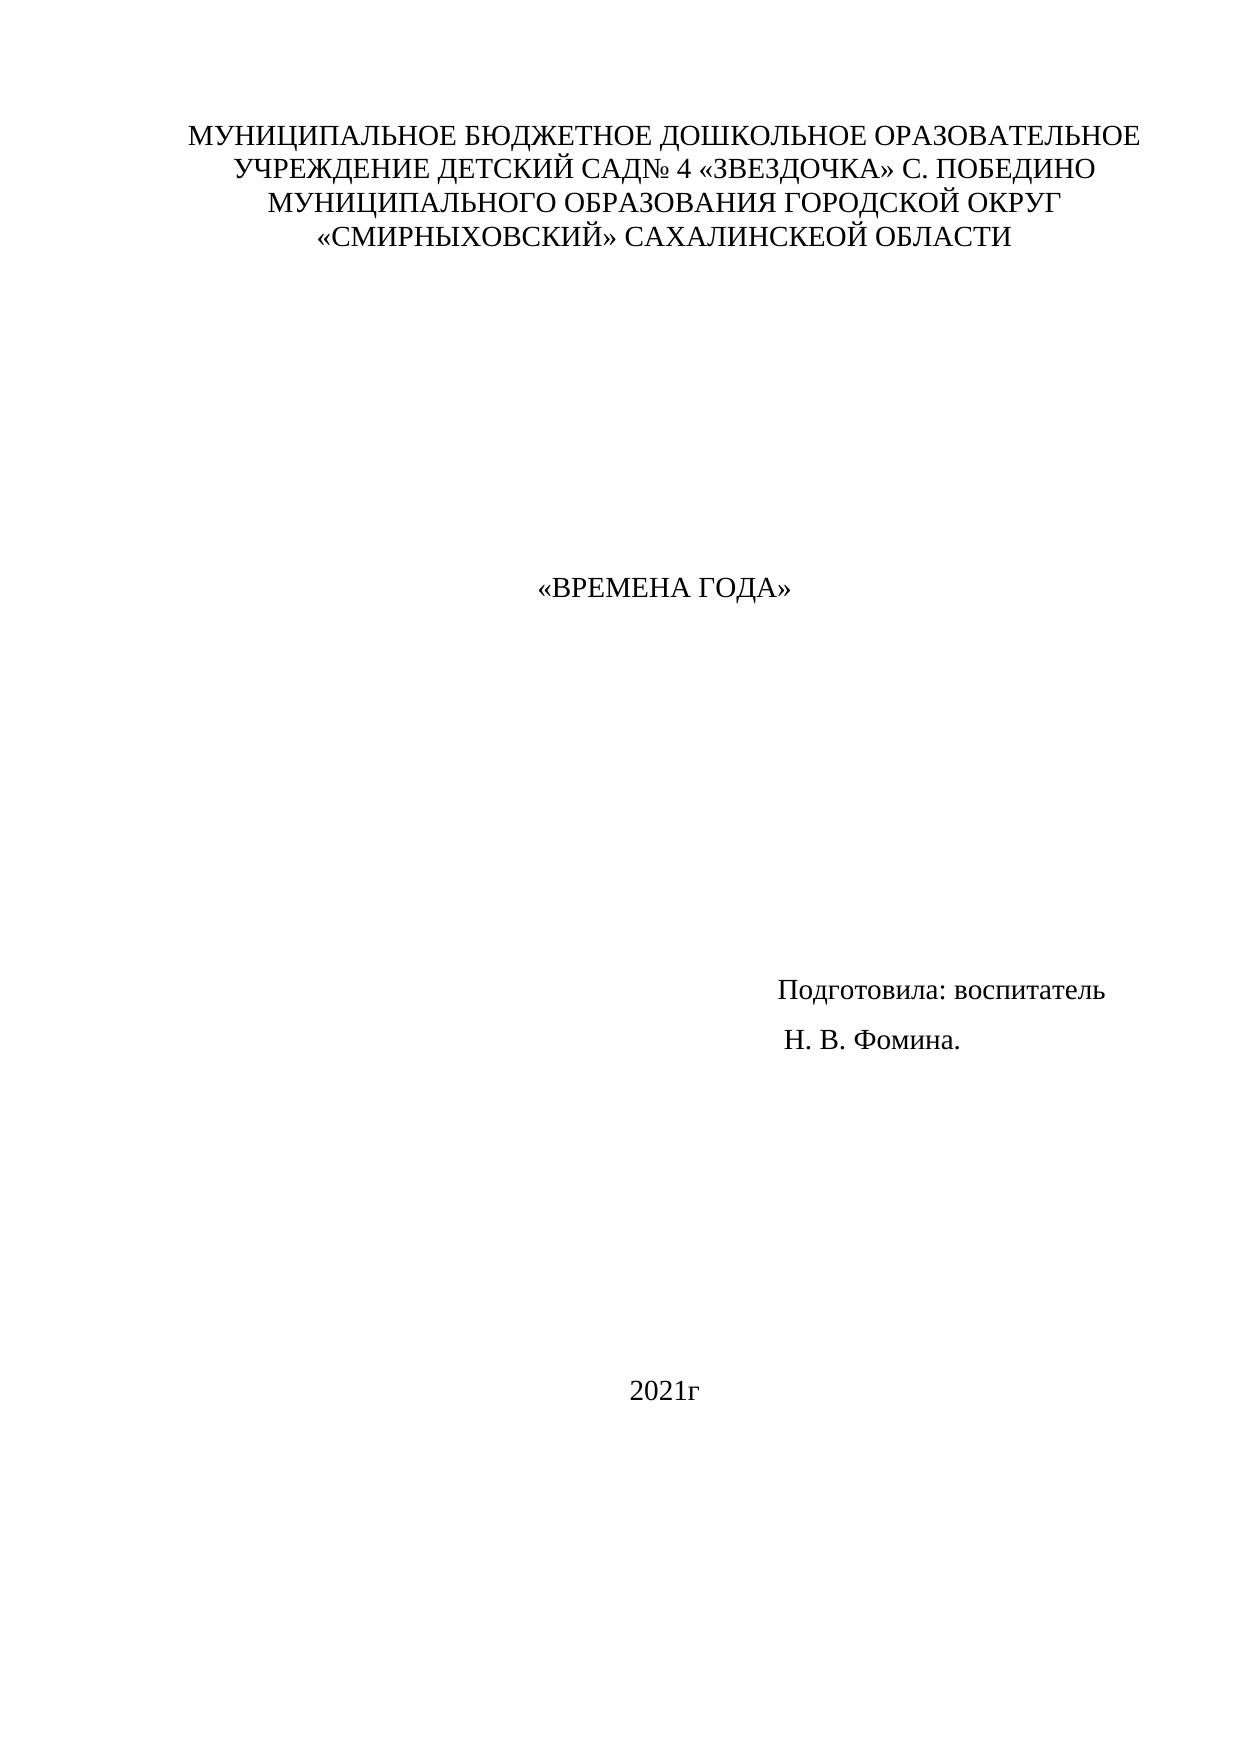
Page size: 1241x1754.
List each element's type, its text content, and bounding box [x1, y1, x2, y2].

text Подготовила: воспитатель [177, 972, 1152, 1005]
text 2021г [177, 1373, 1152, 1407]
text МУНИЦИПАЛЬНОЕ БЮДЖЕТНОЕ ДОШКОЛЬНОЕ ОРАЗОВАТЕЛЬНОЕ УЧРЕЖДЕНИЕ ДЕТСКИЙ САД№ 4 «ЗВЕЗДОЧКА» С. ПОБЕДИНО МУНИЦИПАЛЬНОГО ОБРАЗОВАНИЯ ГОРОДСКОЙ ОКРУГ «СМИРНЫХОВСКИЙ» САХАЛИНСКЕОЙ ОБЛАСТИ [177, 118, 1152, 252]
text Н. В. Фомина. [177, 1022, 1152, 1056]
text «ВРЕМЕНА ГОДА» [177, 570, 1152, 604]
